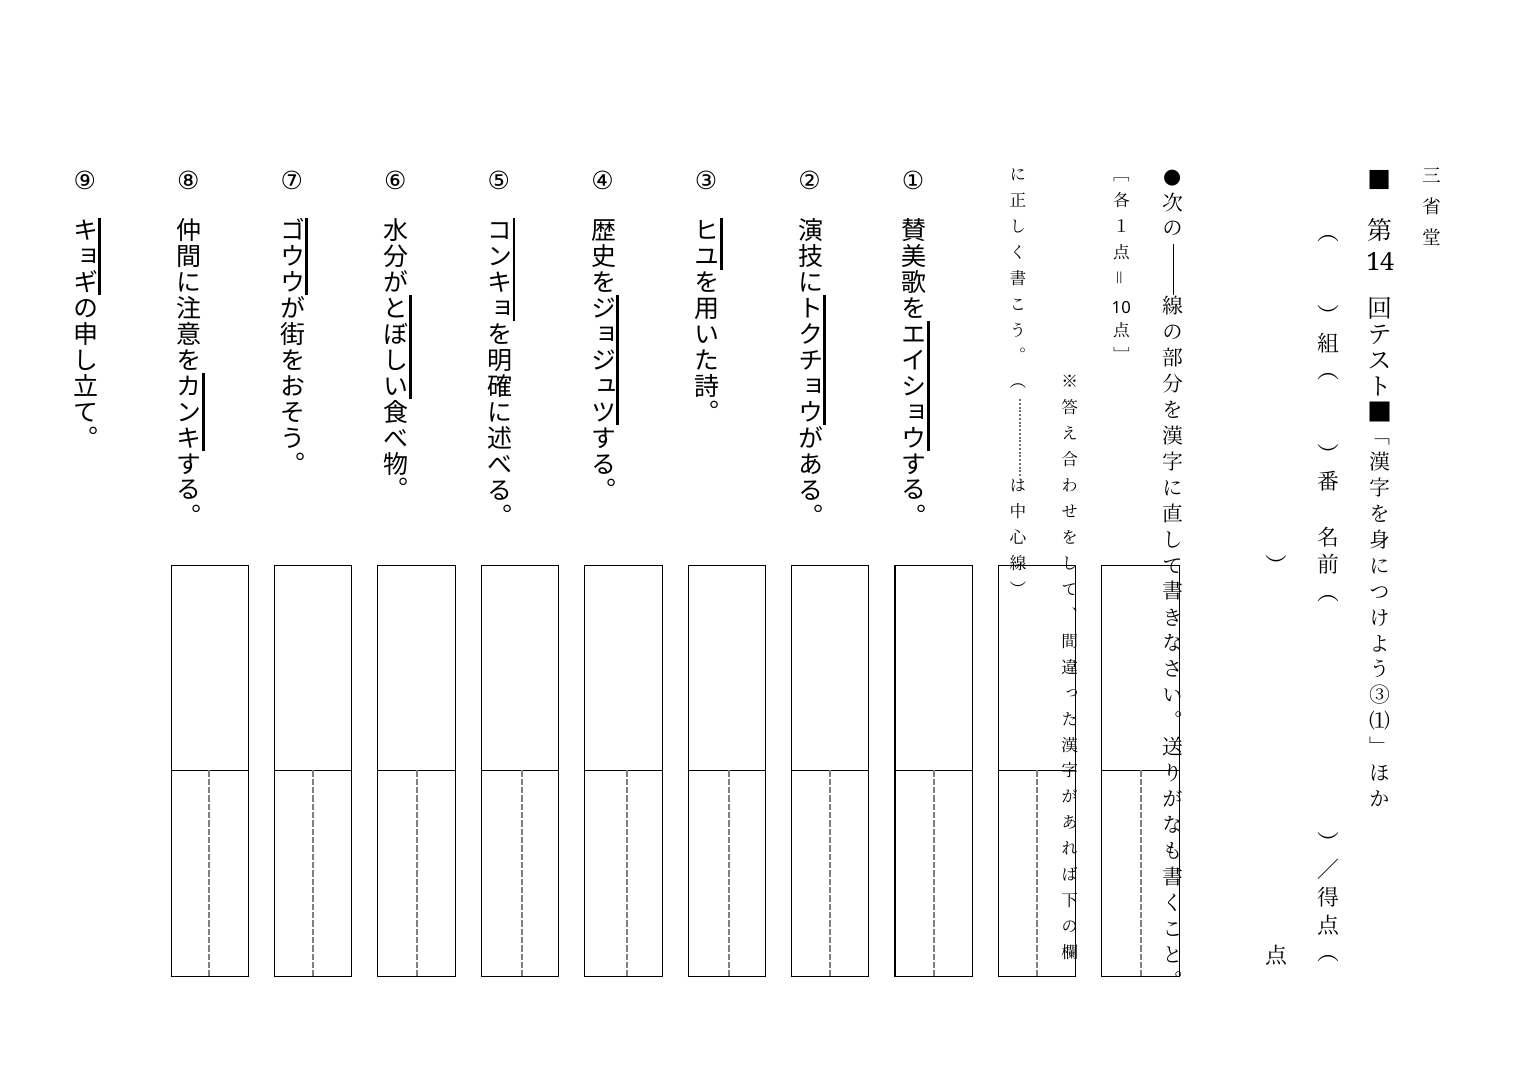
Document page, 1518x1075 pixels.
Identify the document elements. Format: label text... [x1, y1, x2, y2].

text ⑥水分がとぼしい食べ物。 [371, 166, 422, 969]
text ●次の 線の部分を漢字に直して書きなさい。送りがなも書くこと。［各１点＝10点］ [1095, 166, 1199, 969]
text ④歴史をジョジュツする。 [578, 166, 629, 969]
subtitle 三省堂版１年 秀学社 [1406, 166, 1458, 969]
text ⑦ゴウウが街をおそう。 [267, 166, 319, 969]
text ②演技にトクチョウがある。 [785, 166, 836, 969]
text ⑤コンキョを明確に述べる。 [474, 166, 526, 969]
text ■第14回テスト■「漢字を身につけよう③⑴」ほか [1354, 166, 1406, 969]
text ③ヒユを用いた詩。 [681, 166, 733, 969]
text ⑧仲間に注意をカンキする。 [163, 166, 215, 969]
text ※答え合わせをして、間違った漢字があれば下の欄に正しく書こう。（ は中心線） [992, 166, 1095, 969]
text （ ）組（ ）番 名前（ ）／得点（ ）点 [1251, 166, 1354, 969]
text ①賛美歌をエイショウする。 [888, 166, 940, 969]
text ⑨キョギの申し立て。 [60, 166, 112, 969]
